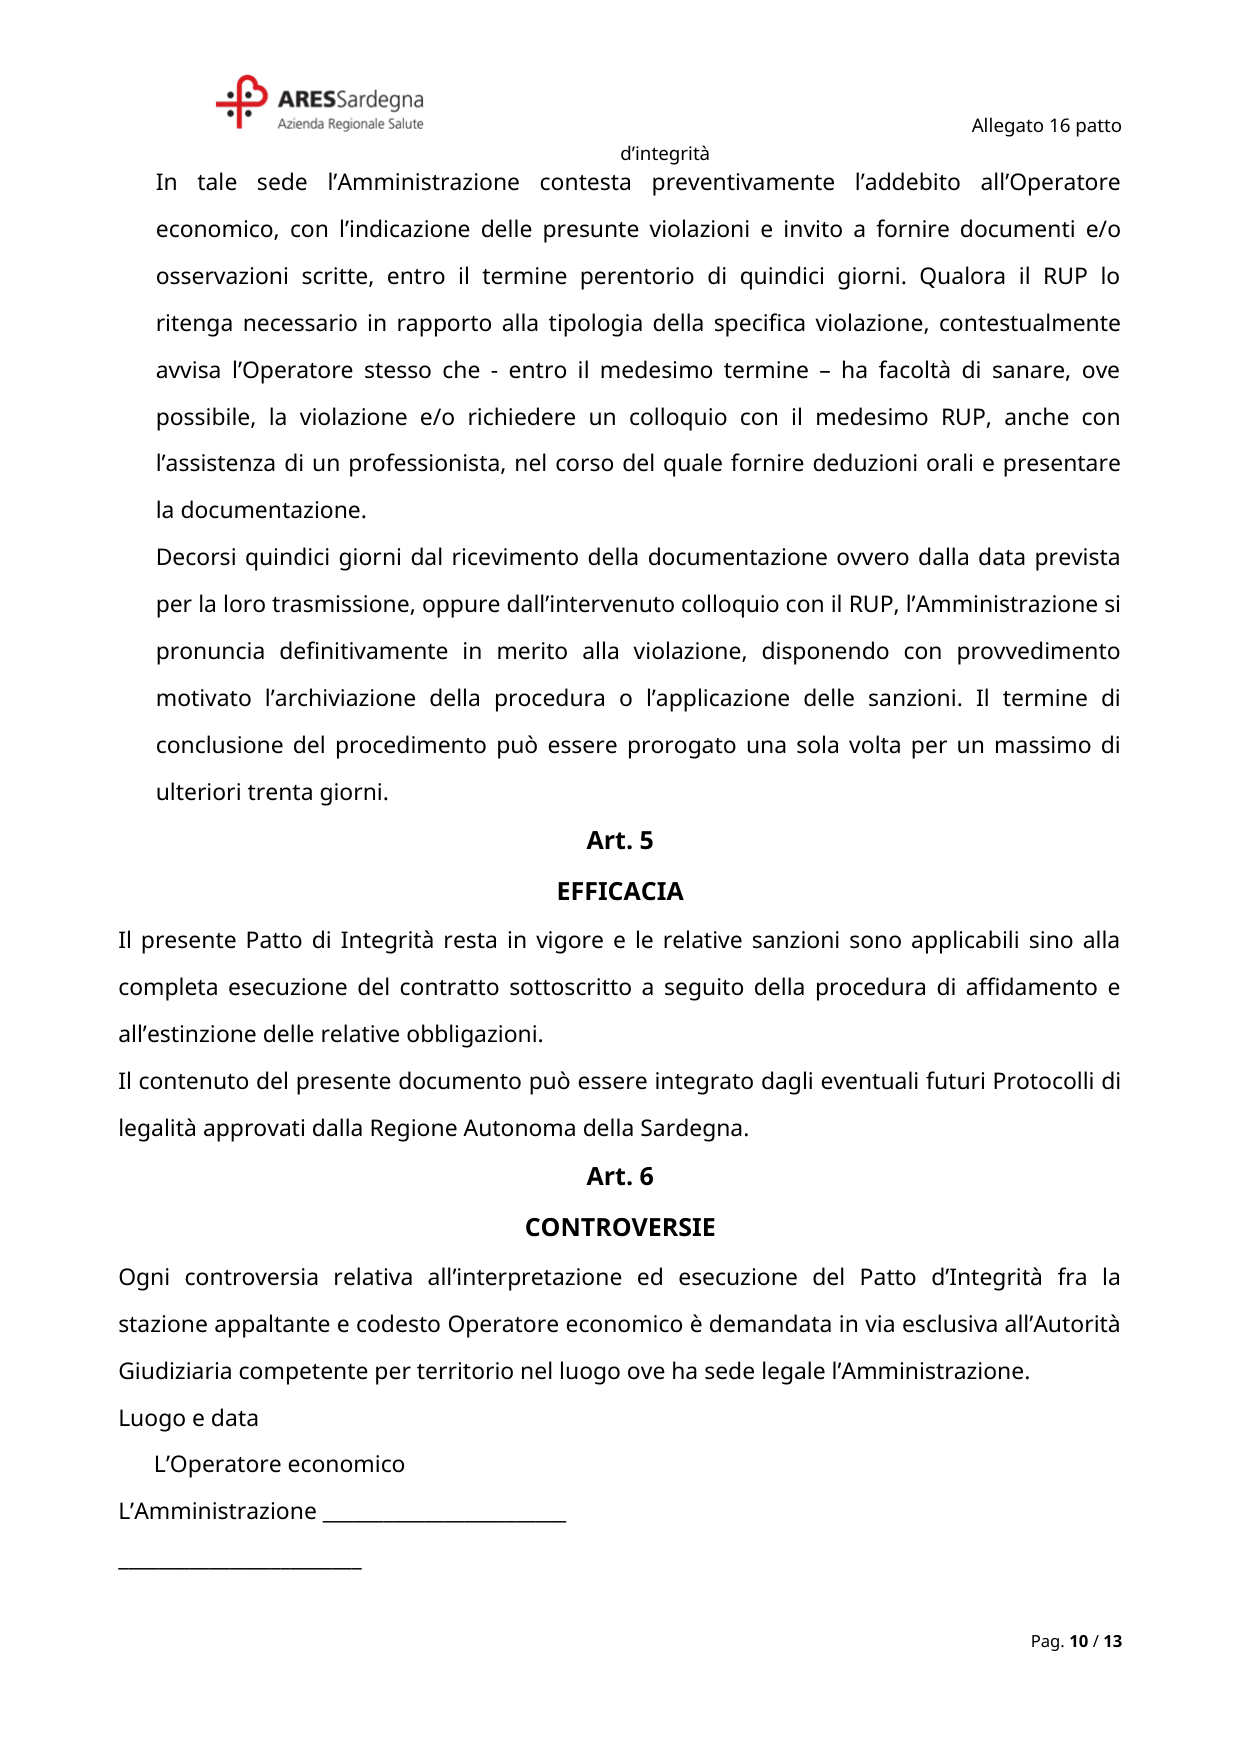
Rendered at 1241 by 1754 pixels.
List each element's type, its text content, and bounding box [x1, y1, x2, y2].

list In tale sede l’Amministrazione contesta preventivamente l’addebito all’Operatore economico, con l’indicazione delle presunte violazioni e invito a fornire documenti e/o osservazioni scritte, entro il termine perentorio di quindici giorni. Qualora il RUP lo ritenga necessario in rapporto alla tipologia della specifica violazione, contestualmente avvisa l’Operatore stesso che - entro il medesimo termine – ha facoltà di sanare, ove possibile, la violazione e/o richiedere un colloquio con il medesimo RUP, anche con l’assistenza di un professionista, nel corso del quale fornire deduzioni orali e presentare la documentazione. [156, 166, 1122, 526]
text Ogni controversia relativa all’interpretazione ed esecuzione del Patto d’Integrità fra la stazione appaltante e codesto Operatore economico è demandata in via esclusiva all’Autorità Giudiziaria competente per territorio nel luogo ove ha sede legale l’Amministrazione. [118, 1261, 1122, 1386]
text CONTROVERSIE [118, 1210, 1122, 1244]
list Decorsi quindici giorni dal ricevimento della documentazione ovvero dalla data prevista per la loro trasmissione, oppure dall’intervenuto colloquio con il RUP, l’Amministrazione si pronuncia definitivamente in merito alla violazione, disponendo con provvedimento motivato l’archiviazione della procedura o l’applicazione delle sanzioni. Il termine di conclusione del procedimento può essere prorogato una sola volta per un massimo di ulteriori trenta giorni. [156, 541, 1122, 807]
text Art. 5 [118, 822, 1122, 856]
text Luogo e data [118, 1402, 1122, 1433]
text L’Operatore economico L’Amministrazione ________________________ ________________________ [118, 1448, 1122, 1573]
picture [207, 73, 439, 133]
text Art. 6 [118, 1159, 1122, 1193]
text Il contenuto del presente documento può essere integrato dagli eventuali futuri Protocolli di legalità approvati dalla Regione Autonoma della Sardegna. [118, 1065, 1122, 1143]
text EFFICACIA [118, 873, 1122, 907]
text Il presente Patto di Integrità resta in vigore e le relative sanzioni sono applicabili sino alla completa esecuzione del contratto sottoscritto a seguito della procedura di affidamento e all’estinzione delle relative obbligazioni. [118, 924, 1122, 1049]
